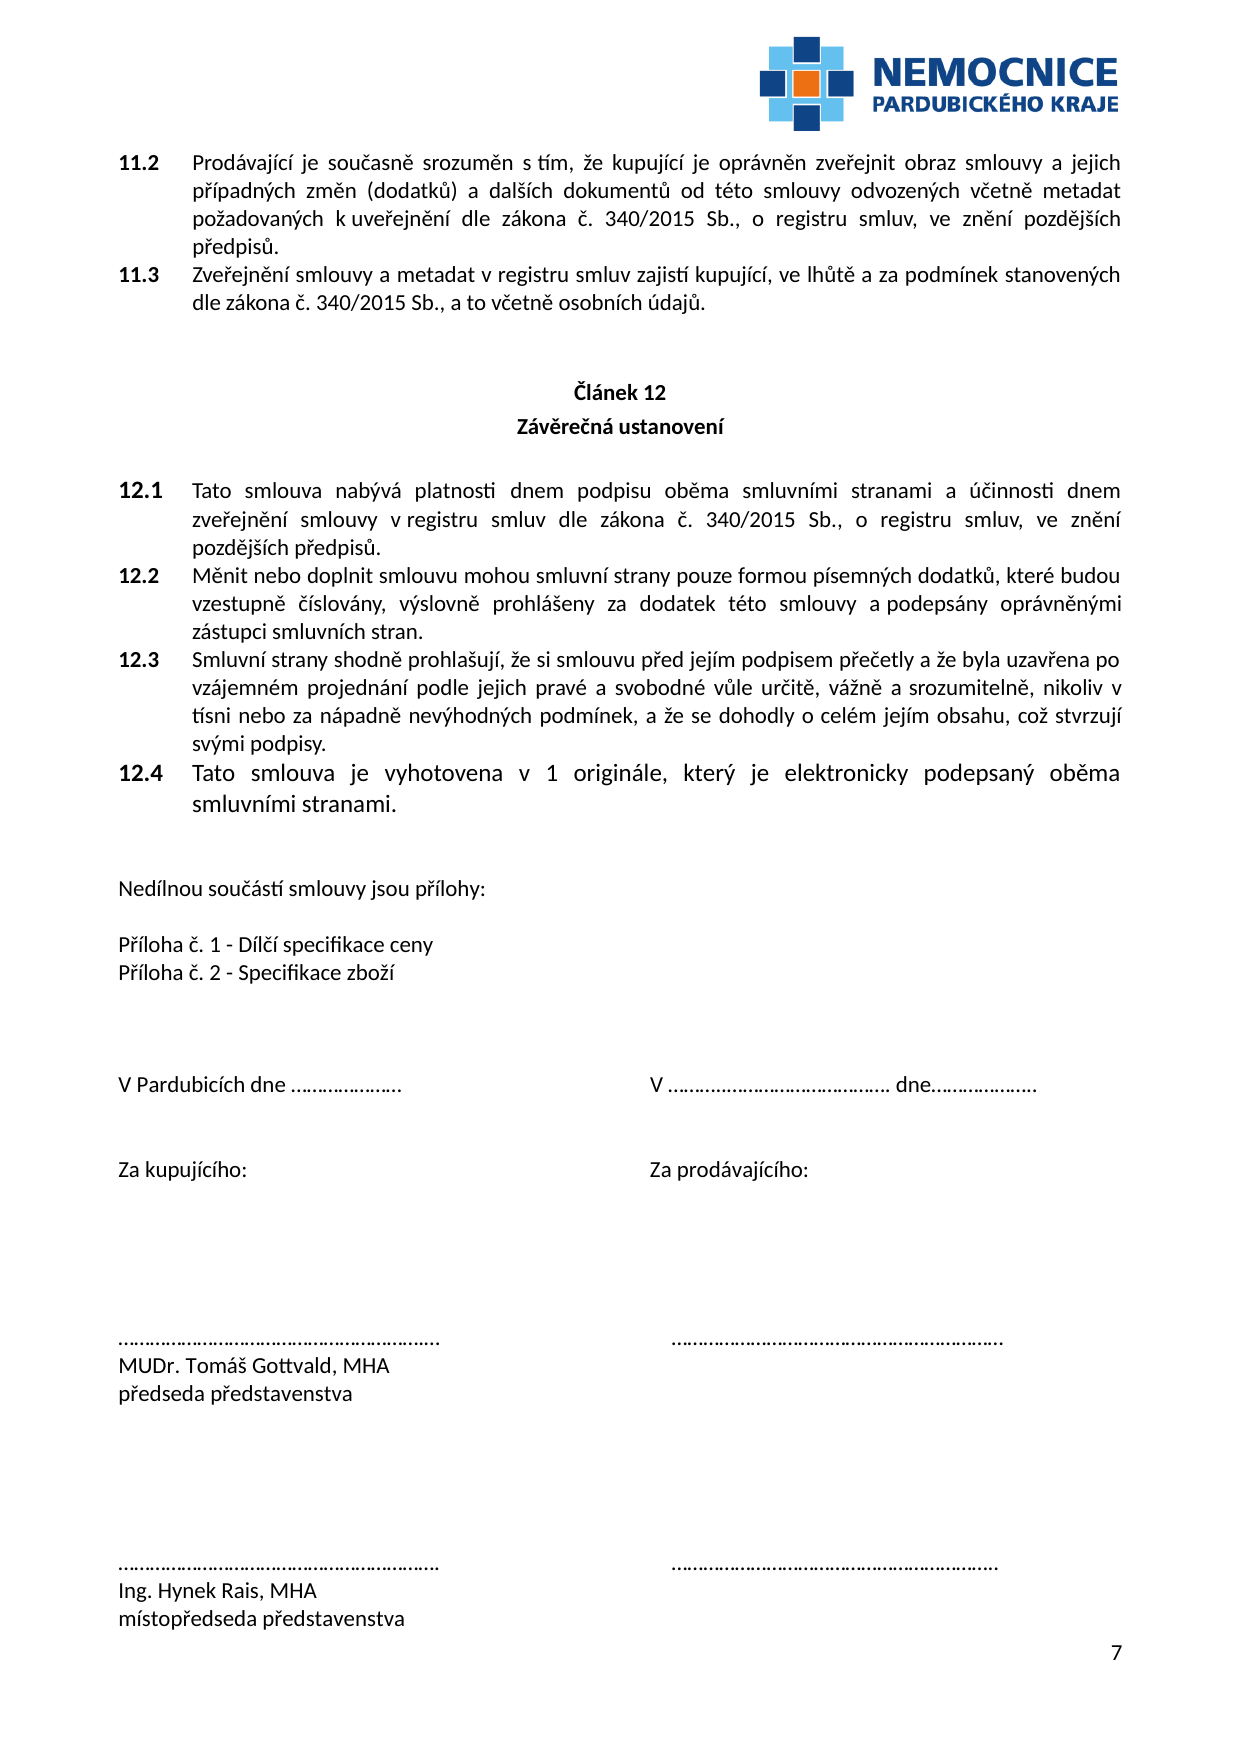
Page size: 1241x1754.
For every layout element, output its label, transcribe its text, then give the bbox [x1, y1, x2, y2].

text ………………………………………………….… ……………………………………………………… [118, 1323, 1122, 1352]
list Prodávající je současně srozuměn s tím, že kupující je oprávněn zveřejnit obraz smlouvy a jejich případných změn (dodatků) a dalších dokumentů od této smlouvy odvozených včetně metadat požadovaných k uveřejnění dle zákona č. 340/2015 Sb., o registru smluv, ve znění pozdějších předpisů. [118, 148, 1122, 260]
text 12.4 Tato smlouva je vyhotovena v 1 originále, který je elektronicky podepsaný oběma smluvními stranami. [118, 757, 1122, 818]
text 12.2 Měnit nebo doplnit smlouvu mohou smluvní strany pouze formou písemných dodatků, které budou vzestupně číslovány, výslovně prohlášeny za dodatek této smlouvy a podepsány oprávněnými zástupci smluvních stran. [118, 561, 1122, 645]
text Příloha č. 1 - Dílčí specifikace ceny [118, 931, 1122, 958]
text Příloha č. 2 - Specifikace zboží [118, 958, 1122, 987]
text Článek 12 [118, 378, 1122, 406]
text 12.3 Smluvní strany shodně prohlašují, že si smlouvu před jejím podpisem přečetly a že byla uzavřena po vzájemném projednání podle jejich pravé a svobodné vůle určitě, vážně a srozumitelně, nikoliv v tísni nebo za nápadně nevýhodných podmínek, a že se dohodly o celém jejím obsahu, což stvrzují svými podpisy. [118, 645, 1122, 757]
text Ing. Hynek Rais, MHA [118, 1576, 1122, 1604]
text Za kupujícího: Za prodávajícího: [118, 1155, 1122, 1183]
text předseda představenstva [118, 1379, 1122, 1408]
text V Pardubicích dne ………………… V ………..…………………………. dne……………….. [118, 1071, 1122, 1099]
list Zveřejnění smlouvy a metadat v registru smluv zajistí kupující, ve lhůtě a za podmínek stanovených dle zákona č. 340/2015 Sb., a to včetně osobních údajů. [118, 260, 1122, 316]
text ……………………………………………………. …………………………………………………….. [118, 1548, 1122, 1576]
text 12.1 Tato smlouva nabývá platnosti dnem podpisu oběma smluvními stranami a účinnosti dnem zveřejnění smlouvy v registru smluv dle zákona č. 340/2015 Sb., o registru smluv, ve znění pozdějších předpisů. [118, 475, 1122, 561]
picture [758, 35, 1118, 132]
text Závěrečná ustanovení [118, 412, 1122, 440]
text MUDr. Tomáš Gottvald, MHA [118, 1352, 1122, 1379]
text místopředseda představenstva [118, 1604, 1122, 1632]
text Nedílnou součástí smlouvy jsou přílohy: [118, 874, 1122, 902]
